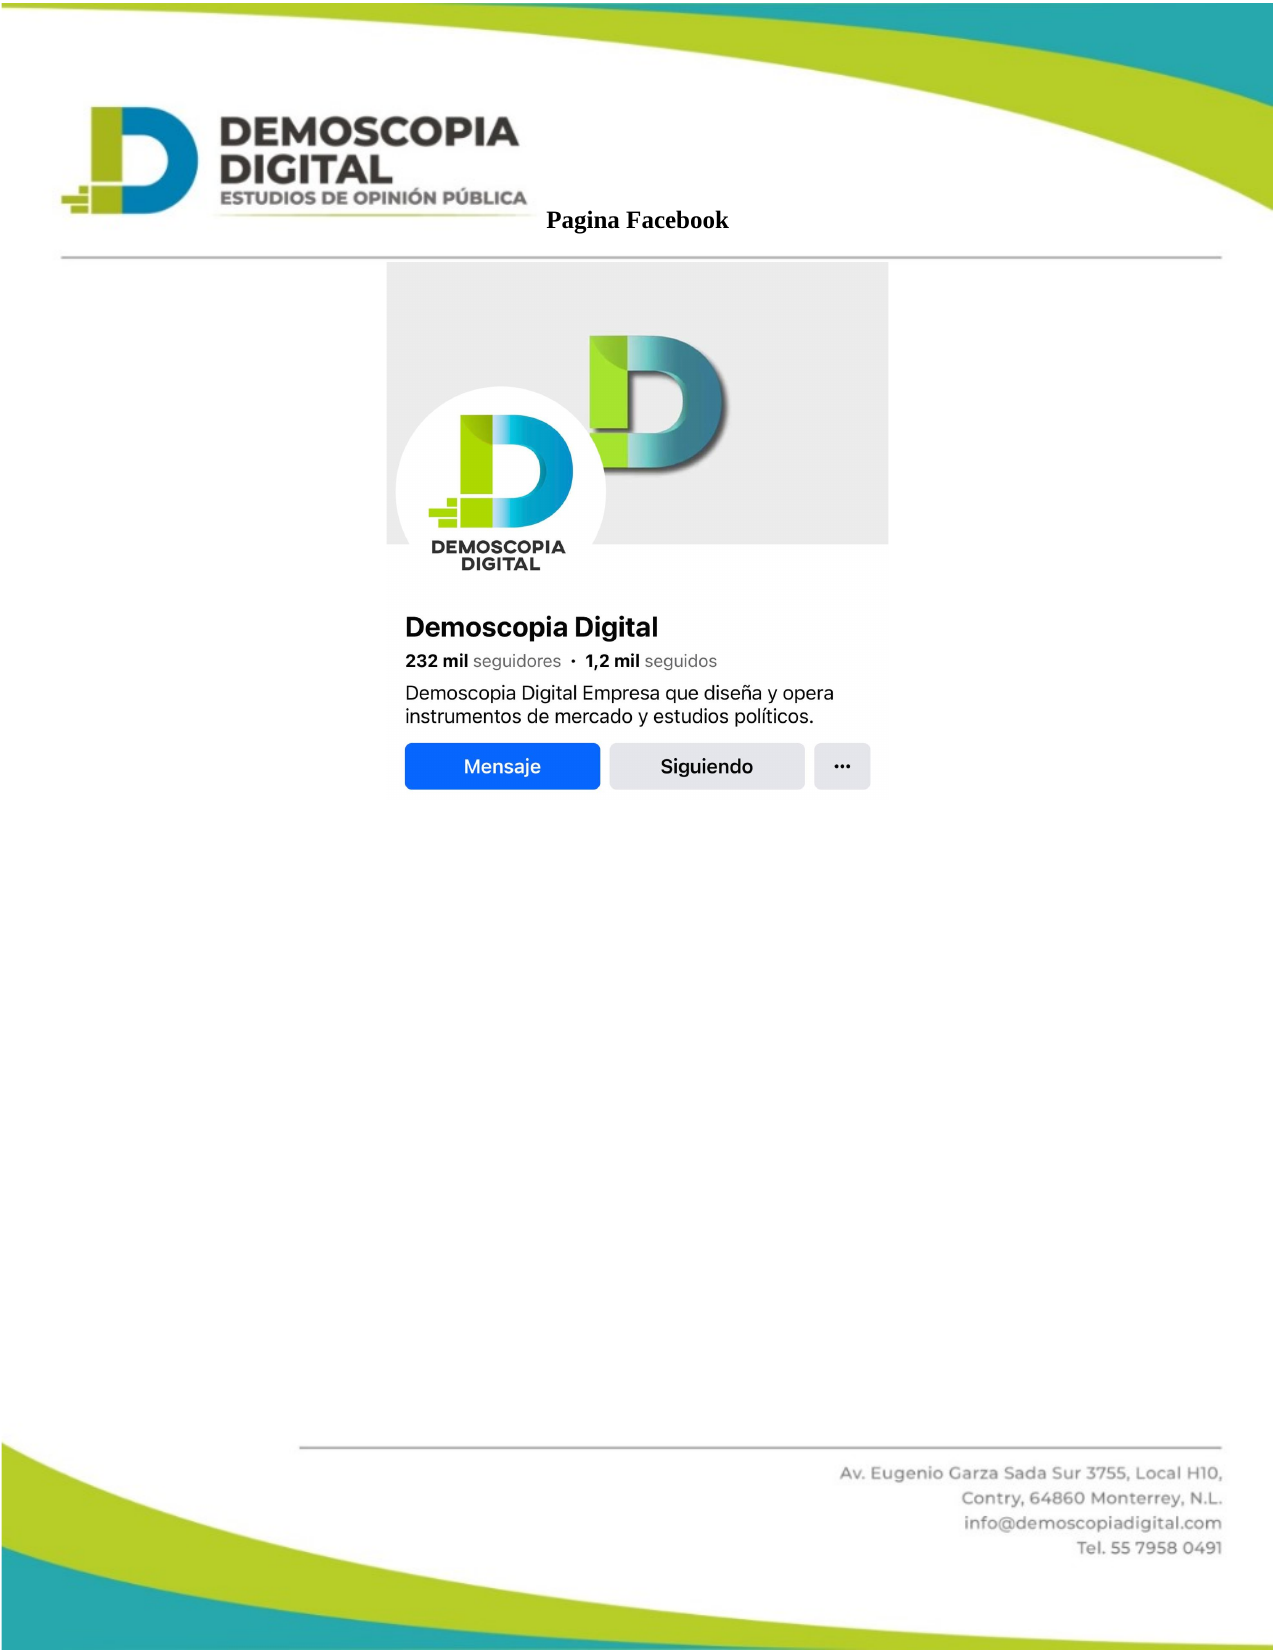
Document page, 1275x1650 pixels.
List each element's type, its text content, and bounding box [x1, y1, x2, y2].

picture [1, 3, 1273, 1650]
text Pagina Facebook [177, 205, 1098, 234]
